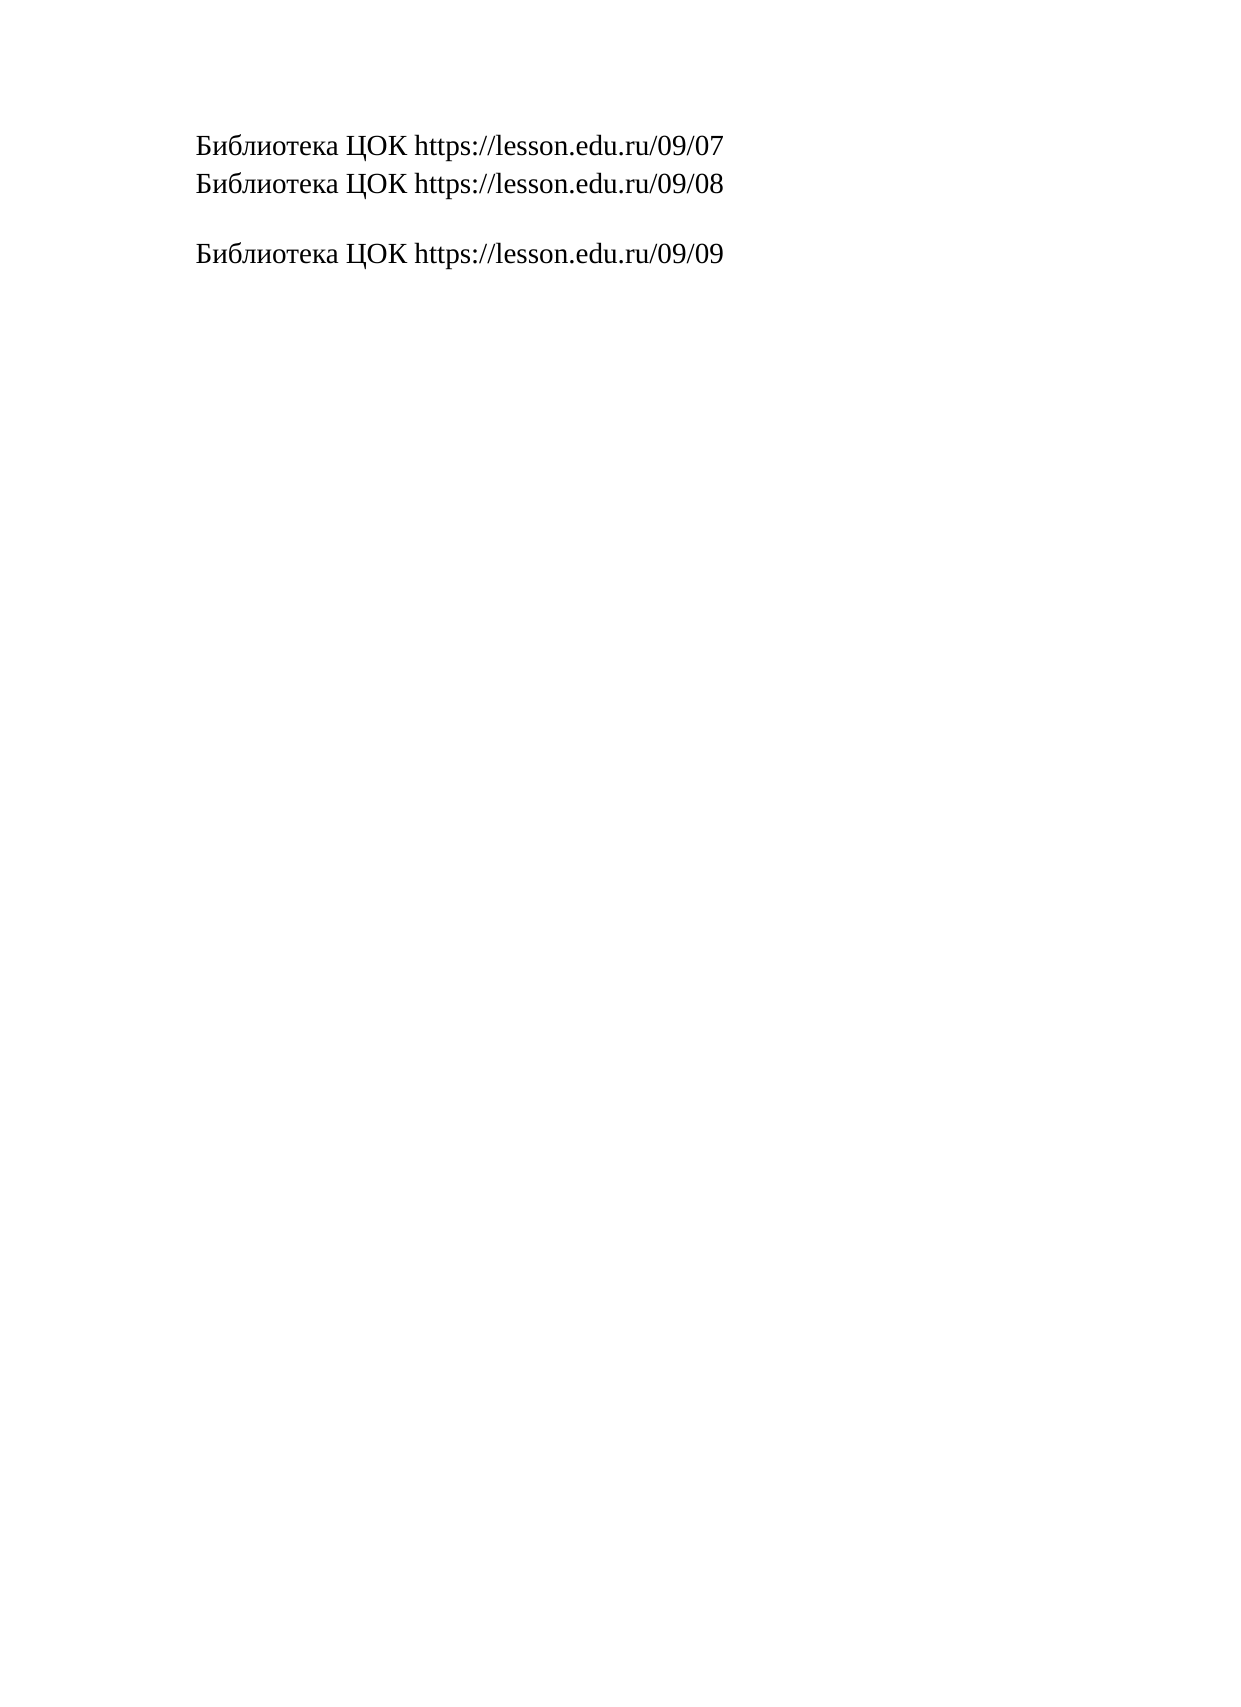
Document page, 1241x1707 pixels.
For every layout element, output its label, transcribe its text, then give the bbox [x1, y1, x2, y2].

text Библиотека ЦОК https://lesson.edu.ru/09/08 [188, 166, 1113, 200]
text Библиотека ЦОК https://lesson.edu.ru/09/09 [188, 236, 1113, 269]
text Библиотека ЦОК https://lesson.edu.ru/09/07 [188, 128, 1113, 161]
